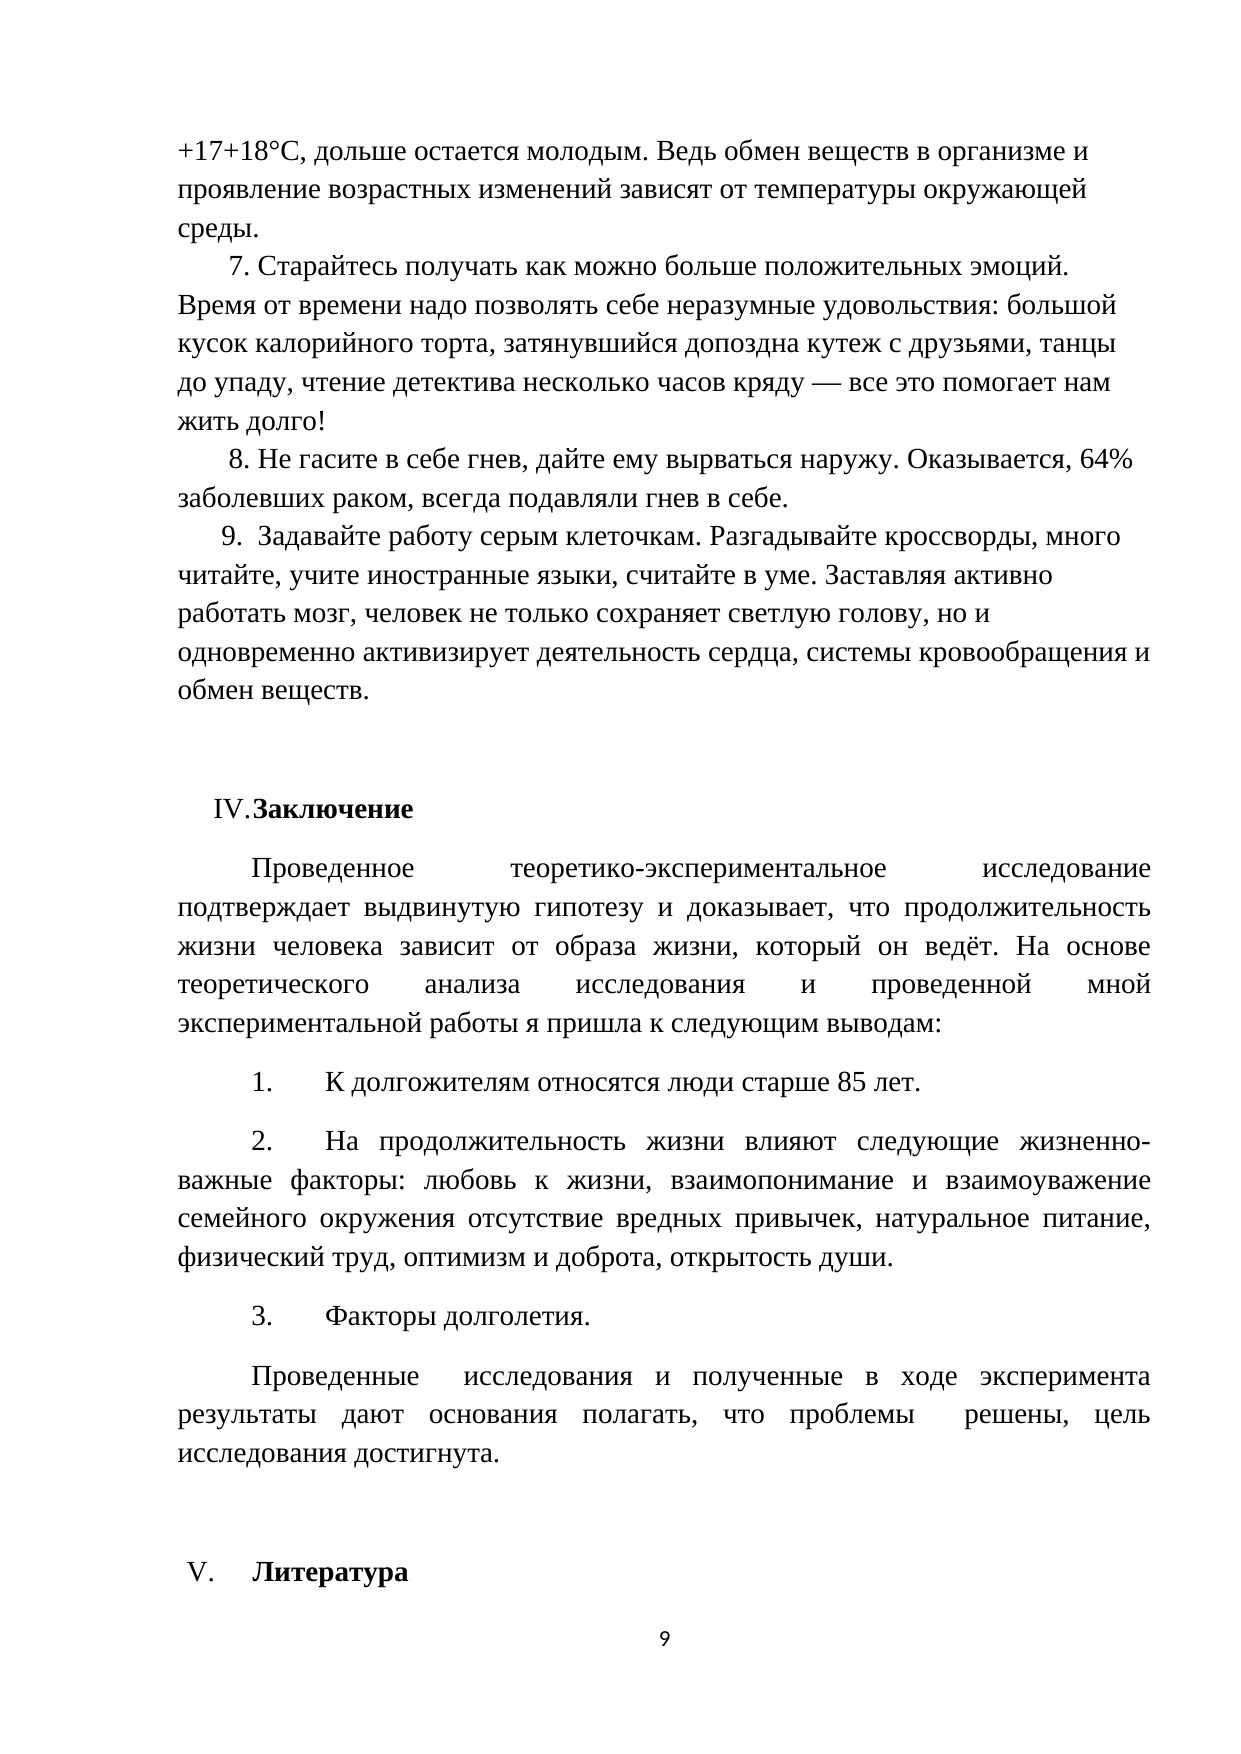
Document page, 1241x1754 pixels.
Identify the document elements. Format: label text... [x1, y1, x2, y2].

text Проведенное теоретико-экспериментальное исследование подтверждает выдвинутую гипотезу и доказывает, что продолжительность жизни человека зависит от образа жизни, который он ведёт. На основе теоретического анализа исследования и проведенной мной экспериментальной работы я пришла к следующим выводам: [177, 851, 1152, 1038]
list Литература [215, 1554, 1152, 1587]
list На продолжительность жизни влияют следующие жизненно-важные факторы: любовь к жизни, взаимопонимание и взаимоуважение семейного окружения отсутствие вредных привычек, натуральное питание, физический труд, оптимизм и доброта, открытость души. [177, 1123, 1152, 1273]
list К долгожителям относятся люди старше 85 лет. [177, 1064, 1152, 1098]
list Заключение [177, 791, 1152, 825]
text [177, 133, 1152, 706]
list Факторы долголетия. [177, 1298, 1152, 1332]
text Проведенные исследования и полученные в ходе эксперимента результаты дают основания полагать, что проблемы решены, цель исследования достигнута. [177, 1358, 1152, 1468]
